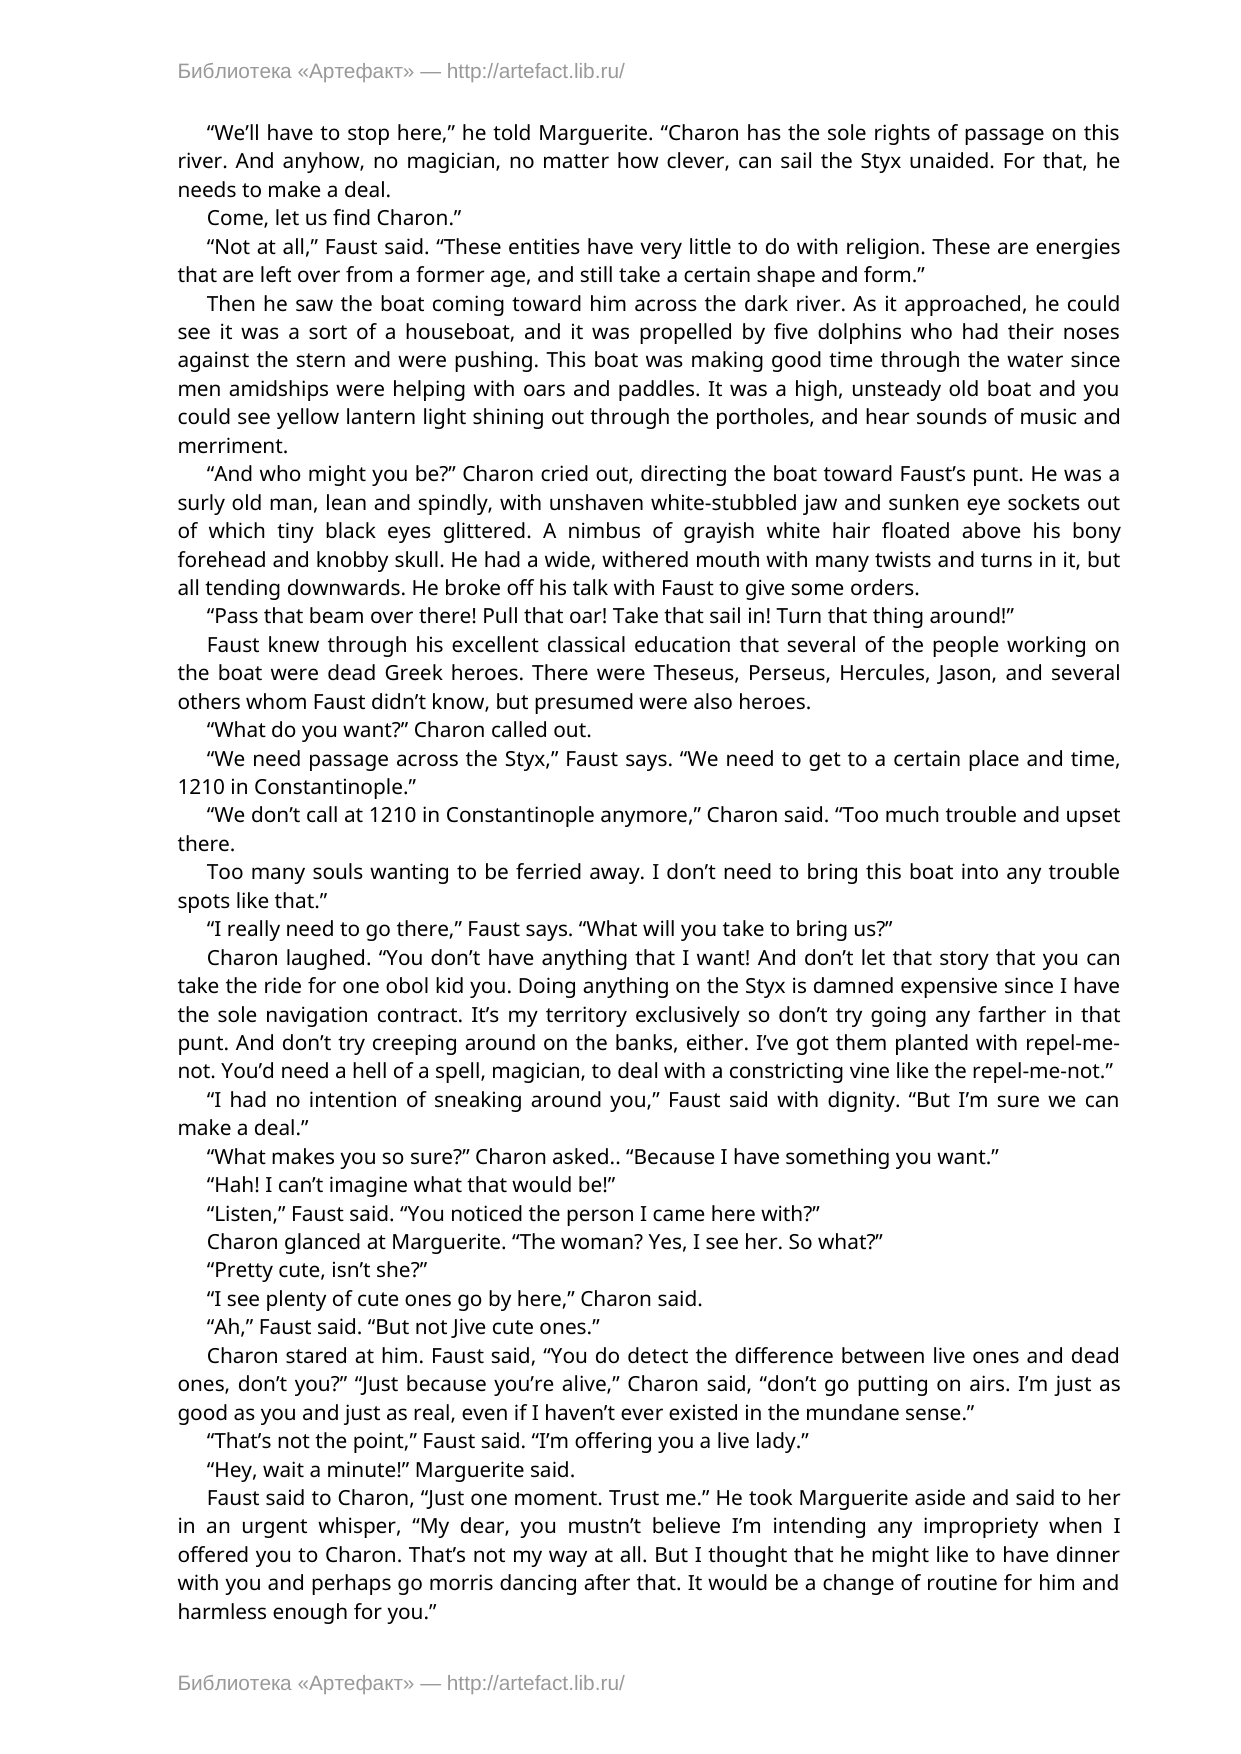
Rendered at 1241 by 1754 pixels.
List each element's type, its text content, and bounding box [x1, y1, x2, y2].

text “What makes you so sure?” Charon asked.. “Because I have something you want.” [177, 1142, 1122, 1170]
text “Ah,” Faust said. “But not Jive cute ones.” [177, 1312, 1122, 1341]
text “I really need to go there,” Faust says. “What will you take to bring us?” [177, 914, 1122, 943]
text Faust knew through his excellent classical education that several of the people working on the boat were dead Greek heroes. There were Theseus, Perseus, Hercules, Jason, and several others whom Faust didn’t know, but presumed were also heroes. [177, 630, 1122, 715]
text “Hah! I can’t imagine what that would be!” [177, 1170, 1122, 1199]
text Come, let us find Charon.” [177, 203, 1122, 232]
text “Pretty cute, isn’t she?” [177, 1256, 1122, 1284]
text “We don’t call at 1210 in Constantinople anymore,” Charon said. “Too much trouble and upset there. [177, 801, 1122, 857]
text “And who might you be?” Charon cried out, directing the boat toward Faust’s punt. He was a surly old man, lean and spindly, with unshaven white-stubbled jaw and sunken eye sockets out of which tiny black eyes glittered. A nimbus of grayish white hair floated above his bony forehead and knobby skull. He had a wide, withered mouth with many twists and turns in it, but all tending downwards. He broke off his talk with Faust to give some orders. [177, 459, 1122, 602]
text “That’s not the point,” Faust said. “I’m offering you a live lady.” [177, 1426, 1122, 1455]
text “Listen,” Faust said. “You noticed the person I came here with?” [177, 1199, 1122, 1227]
text “I see plenty of cute ones go by here,” Charon said. [177, 1284, 1122, 1312]
text Too many souls wanting to be ferried away. I don’t need to bring this boat into any trouble spots like that.” [177, 857, 1122, 914]
text Charon laughed. “You don’t have anything that I want! And don’t let that story that you can take the ride for one obol kid you. Doing anything on the Styx is damned expensive since I have the sole navigation contract. It’s my territory exclusively so don’t try going any farther in that punt. And don’t try creeping around on the banks, either. I’ve got them planted with repel-me-not. You’d need a hell of a spell, magician, to deal with a constricting vine like the repel-me-not.” [177, 943, 1122, 1085]
text Faust said to Charon, “Just one moment. Trust me.” He took Marguerite aside and said to her in an urgent whisper, “My dear, you mustn’t believe I’m intending any impropriety when I offered you to Charon. That’s not my way at all. But I thought that he might like to have dinner with you and perhaps go morris dancing after that. It would be a change of routine for him and harmless enough for you.” [177, 1483, 1122, 1625]
text Then he saw the boat coming toward him across the dark river. As it approached, he could see it was a sort of a houseboat, and it was propelled by five dolphins who had their noses against the stern and were pushing. This boat was making good time through the water since men amidships were helping with oars and paddles. It was a high, unsteady old boat and you could see yellow lantern light shining out through the portholes, and hear sounds of music and merriment. [177, 289, 1122, 459]
text “What do you want?” Charon called out. [177, 715, 1122, 744]
text Charon stared at him. Faust said, “You do detect the difference between live ones and dead ones, don’t you?” “Just because you’re alive,” Charon said, “don’t go putting on airs. I’m just as good as you and just as real, even if I haven’t ever existed in the mundane sense.” [177, 1341, 1122, 1426]
text “We’ll have to stop here,” he told Marguerite. “Charon has the sole rights of passage on this river. And anyhow, no magician, no matter how clever, can sail the Styx unaided. For that, he needs to make a deal. [177, 118, 1122, 203]
text “Pass that beam over there! Pull that oar! Take that sail in! Turn that thing around!” [177, 602, 1122, 630]
text “Not at all,” Faust said. “These entities have very little to do with religion. These are energies that are left over from a former age, and still take a certain shape and form.” [177, 232, 1122, 289]
text “We need passage across the Styx,” Faust says. “We need to get to a certain place and time, 1210 in Constantinople.” [177, 744, 1122, 801]
text “I had no intention of sneaking around you,” Faust said with dignity. “But I’m sure we can make a deal.” [177, 1085, 1122, 1142]
text Charon glanced at Marguerite. “The woman? Yes, I see her. So what?” [177, 1227, 1122, 1256]
text “Hey, wait a minute!” Marguerite said. [177, 1455, 1122, 1483]
